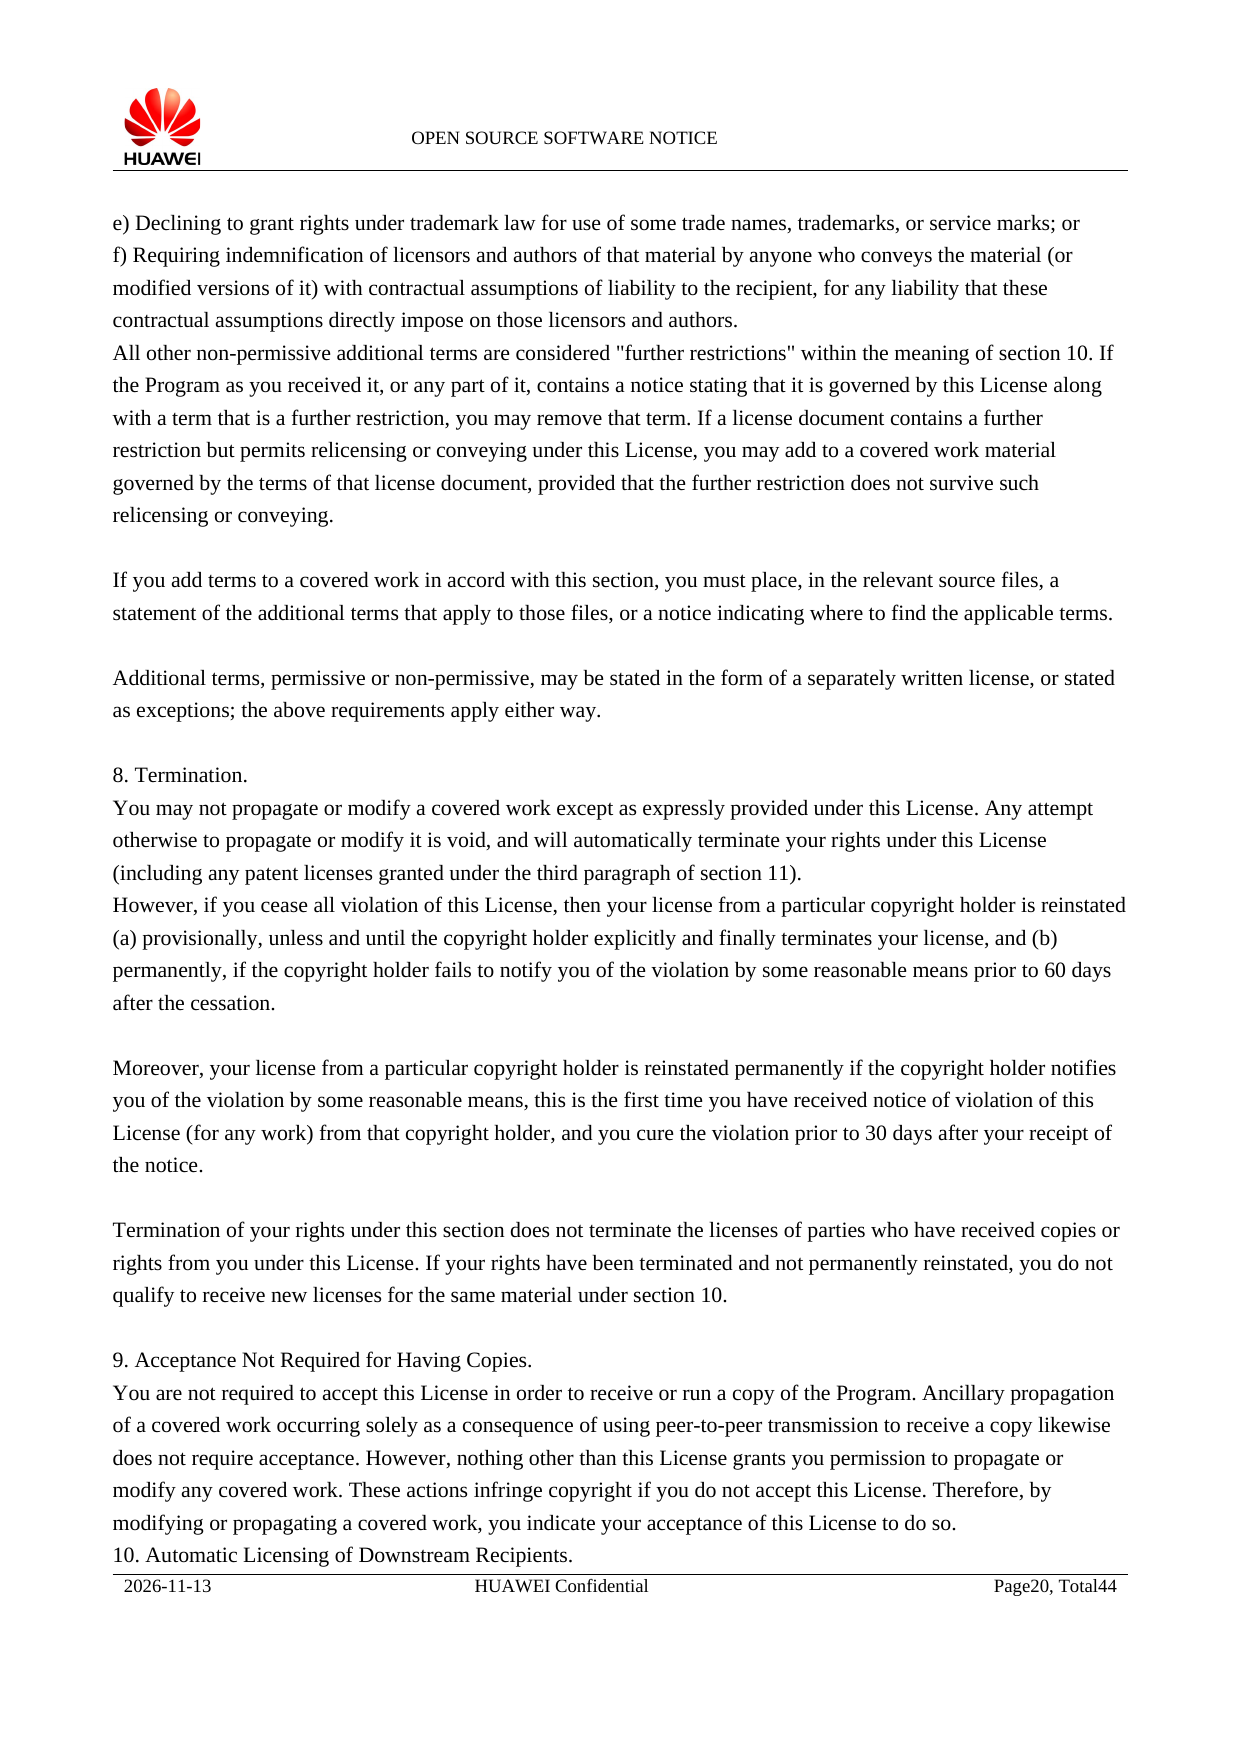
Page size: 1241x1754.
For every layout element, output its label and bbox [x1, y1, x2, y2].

picture [124, 88, 201, 165]
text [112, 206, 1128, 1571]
